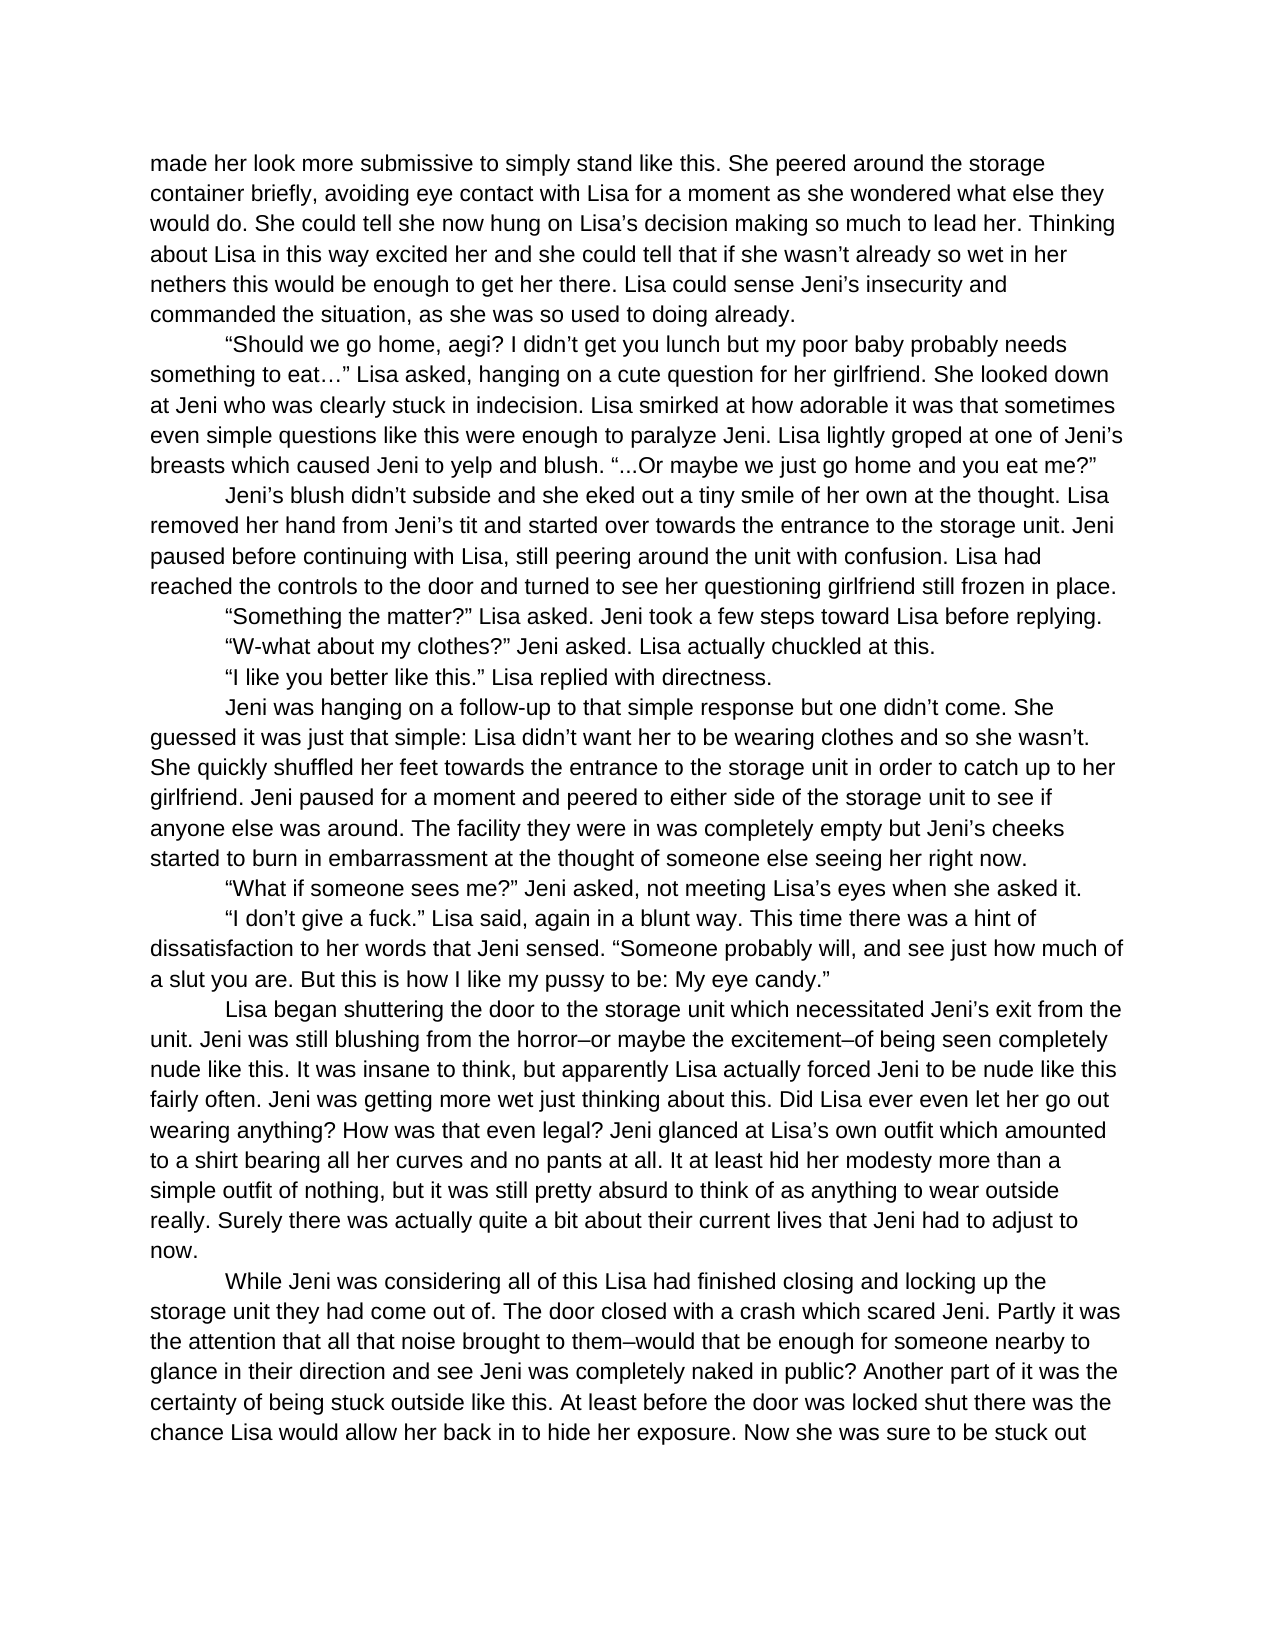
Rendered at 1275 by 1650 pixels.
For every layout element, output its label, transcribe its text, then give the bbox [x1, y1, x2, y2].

text “Something the matter?” Lisa asked. Jeni took a few steps toward Lisa before replying. [150, 603, 1125, 629]
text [150, 1268, 1125, 1445]
text Lisa began shuttering the door to the storage unit which necessitated Jeni’s exit from the unit. Jeni was still blushing from the horror–or maybe the excitement–of being seen completely nude like this. It was insane to think, but apparently Lisa actually forced Jeni to be nude like this fairly often. Jeni was getting more wet just thinking about this. Did Lisa ever even let her go out wearing anything? How was that even legal? Jeni glanced at Lisa’s own outfit which amounted to a shirt bearing all her curves and no pants at all. It at least hid her modesty more than a simple outfit of nothing, but it was still pretty absurd to think of as anything to wear outside really. Surely there was actually quite a bit about their current lives that Jeni had to adjust to now. [150, 996, 1125, 1264]
text “I like you better like this.” Lisa replied with directness. [150, 663, 1125, 690]
text “What if someone sees me?” Jeni asked, not meeting Lisa’s eyes when she asked it. [150, 875, 1125, 901]
text “Should we go home, aegi? I didn’t get you lunch but my poor baby probably needs something to eat…” Lisa asked, hanging on a cute question for her girlfriend. She looked down at Jeni who was clearly stuck in indecision. Lisa smirked at how adorable it was that sometimes even simple questions like this were enough to paralyze Jeni. Lisa lightly groped at one of Jeni’s breasts which caused Jeni to yelp and blush. “...Or maybe we just go home and you eat me?” [150, 331, 1125, 478]
text Jeni was hanging on a follow-up to that simple response but one didn’t come. She guessed it was just that simple: Lisa didn’t want her to be wearing clothes and so she wasn’t. She quickly shuffled her feet towards the entrance to the storage unit in order to catch up to her girlfriend. Jeni paused for a moment and peered to either side of the storage unit to see if anyone else was around. The facility they were in was completely empty but Jeni’s cheeks started to burn in embarrassment at the thought of someone else seeing her right now. [150, 694, 1125, 871]
text “W-what about my clothes?” Jeni asked. Lisa actually chuckled at this. [150, 633, 1125, 660]
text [150, 150, 1125, 327]
text “I don’t give a fuck.” Lisa said, again in a blunt way. This time there was a hint of dissatisfaction to her words that Jeni sensed. “Someone probably will, and see just how much of a slut you are. But this is how I like my pussy to be: My eye candy.” [150, 905, 1125, 992]
text Jeni’s blush didn’t subside and she eked out a tiny smile of her own at the thought. Lisa removed her hand from Jeni’s tit and started over towards the entrance to the storage unit. Jeni paused before continuing with Lisa, still peering around the unit with confusion. Lisa had reached the controls to the door and turned to see her questioning girlfriend still frozen in place. [150, 482, 1125, 599]
